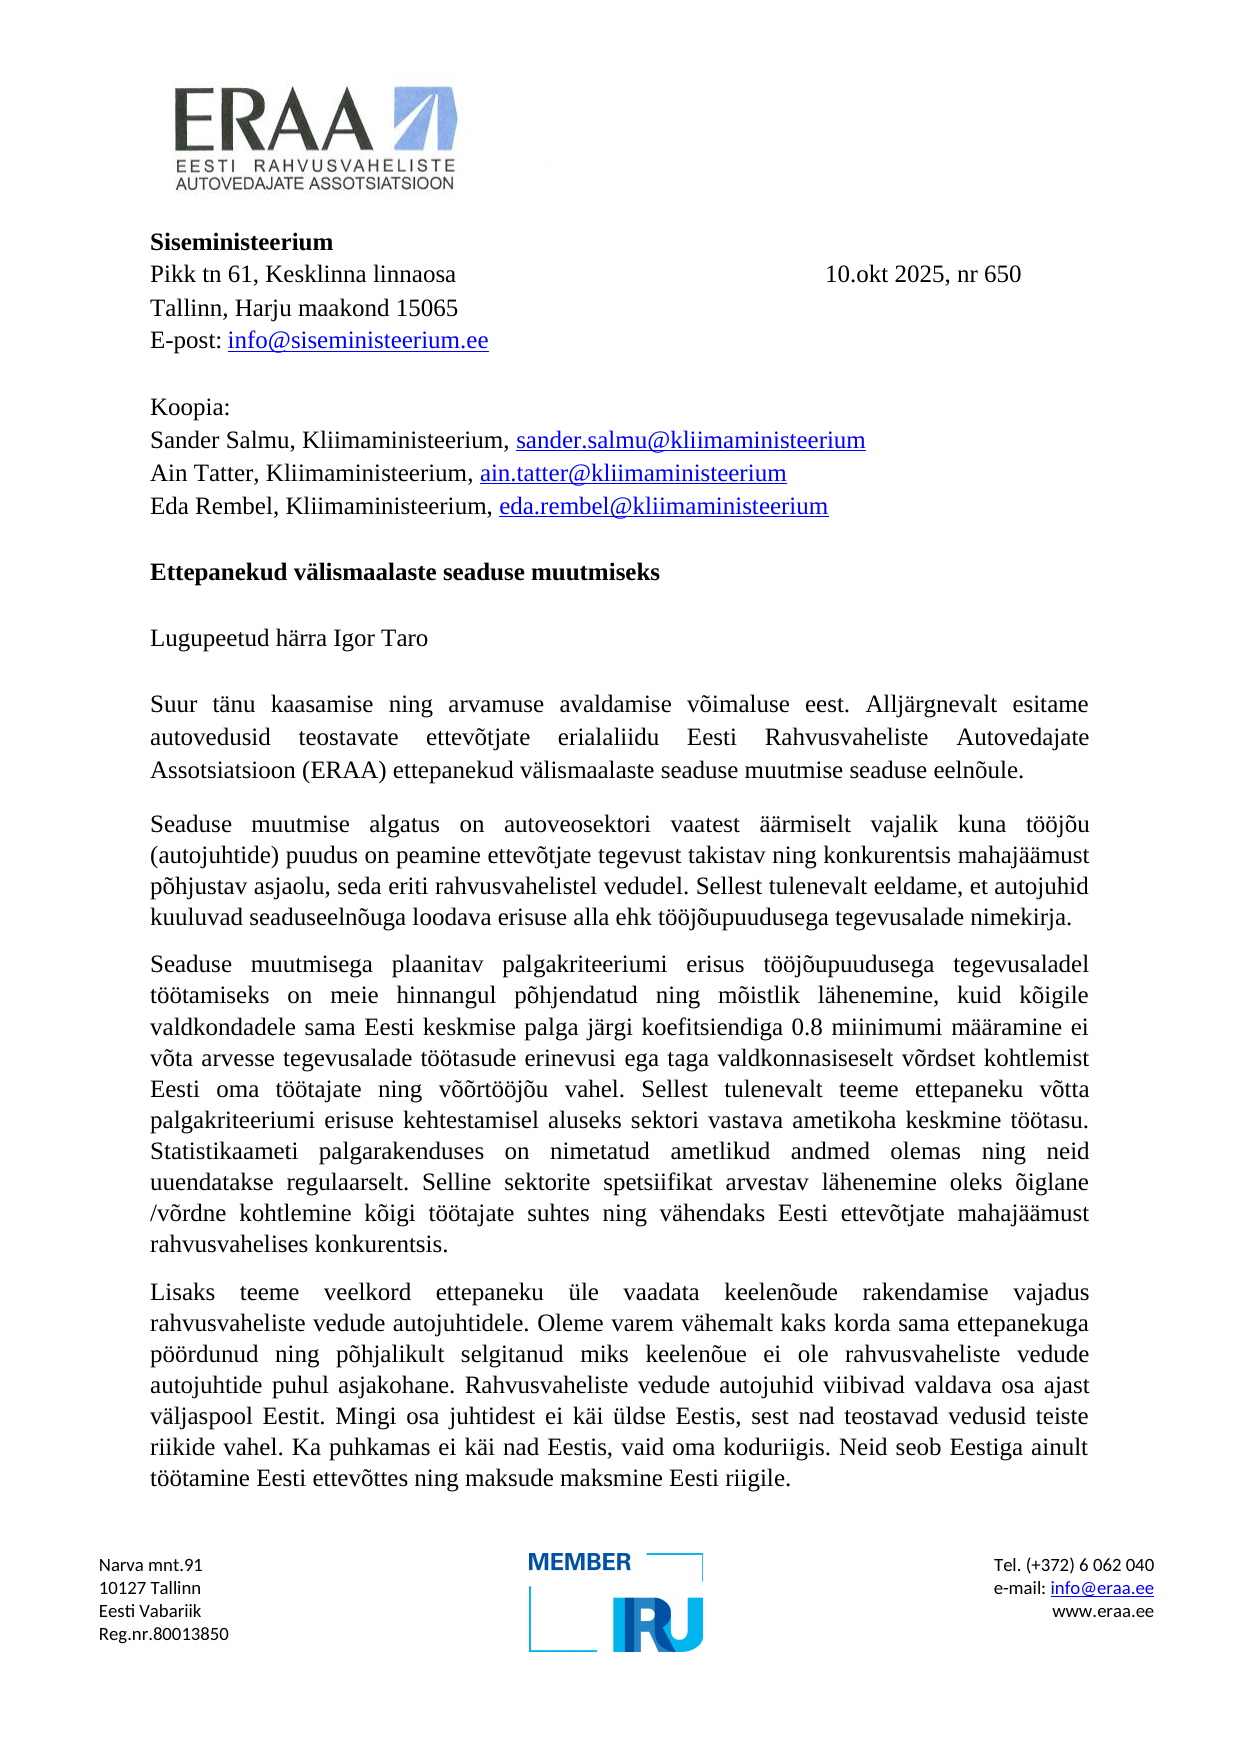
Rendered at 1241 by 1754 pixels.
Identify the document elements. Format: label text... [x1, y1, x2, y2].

text Seaduse muutmisega plaanitav palgakriteeriumi erisus tööjõupuudusega tegevusaladel töötamiseks on meie hinnangul põhjendatud ning mõistlik lähenemine, kuid kõigile valdkondadele sama Eesti keskmise palga järgi koefitsiendiga 0.8 miinimumi määramine ei võta arvesse tegevusalade töötasude erinevusi ega taga valdkonnasiseselt võrdset kohtlemist Eesti oma töötajate ning võõrtööjõu vahel. Sellest tulenevalt teeme ettepaneku võtta palgakriteeriumi erisuse kehtestamisel aluseks sektori vastava ametikoha keskmine töötasu. Statistikaameti palgarakenduses on nimetatud ametlikud andmed olemas ning neid uuendatakse regulaarselt. Selline sektorite spetsiifikat arvestav lähenemine oleks õiglane /võrdne kohtlemine kõigi töötajate suhtes ning vähendaks Eesti ettevõtjate mahajäämust rahvusvahelises konkurentsis. [150, 949, 1090, 1258]
text Lugupeetud härra Igor Taro [150, 623, 1090, 652]
picture [690, 1642, 703, 1652]
text Tallinn, Harju maakond 15065 [150, 293, 1090, 321]
text Suur tänu kaasamise ning arvamuse avaldamise võimaluse eest. Alljärgnevalt esitame autovedusid teostavate ettevõtjate erialaliidu Eesti Rahvusvaheliste Autovedajate Assotsiatsioon (ERAA) ettepanekud välismaalaste seaduse muutmise seaduse eelnõule. [150, 689, 1090, 784]
text Eda Rembel, Kliimaministeerium, eda.rembel@kliimaministeerium [150, 491, 1090, 519]
text Ain Tatter, Kliimaministeerium, ain.tatter@kliimaministeerium [150, 458, 1090, 486]
text Lisaks teeme veelkord ettepaneku üle vaadata keelenõude rakendamise vajadus rahvusvaheliste vedude autojuhtidele. Oleme varem vähemalt kaks korda sama ettepanekuga pöördunud ning põhjalikult selgitanud miks keelenõue ei ole rahvusvaheliste vedude autojuhtide puhul asjakohane. Rahvusvaheliste vedude autojuhid viibivad valdava osa ajast väljaspool Eestit. Mingi osa juhtidest ei käi üldse Eestis, sest nad teostavad vedusid teiste riikide vahel. Ka puhkamas ei käi nad Eestis, vaid oma koduriigis. Neid seob Eestiga ainult töötamine Eesti ettevõttes ning maksude maksmine Eesti riigile. [150, 1277, 1090, 1492]
text Sander Salmu, Kliimaministeerium, sander.salmu@kliimaministeerium [150, 425, 1090, 453]
text Pikk tn 61, Kesklinna linnaosa 10.okt 2025, nr 650 [150, 259, 1090, 288]
text E-post: info@siseministeerium.ee [150, 326, 1090, 354]
picture [529, 1553, 703, 1652]
text Ettepanekud välismaalaste seaduse muutmiseks [150, 557, 1090, 586]
text Siseministeerium [150, 227, 1090, 255]
picture [150, 73, 554, 202]
text Seaduse muutmise algatus on autoveosektori vaatest äärmiselt vajalik kuna tööjõu (autojuhtide) puudus on peamine ettevõtjate tegevust takistav ning konkurentsis mahajäämust põhjustav asjaolu, seda eriti rahvusvahelistel vedudel. Sellest tulenevalt eeldame, et autojuhid kuuluvad seaduseelnõuga loodava erisuse alla ehk tööjõupuudusega tegevusalade nimekirja. [150, 809, 1090, 931]
text Koopia: [150, 392, 1090, 420]
